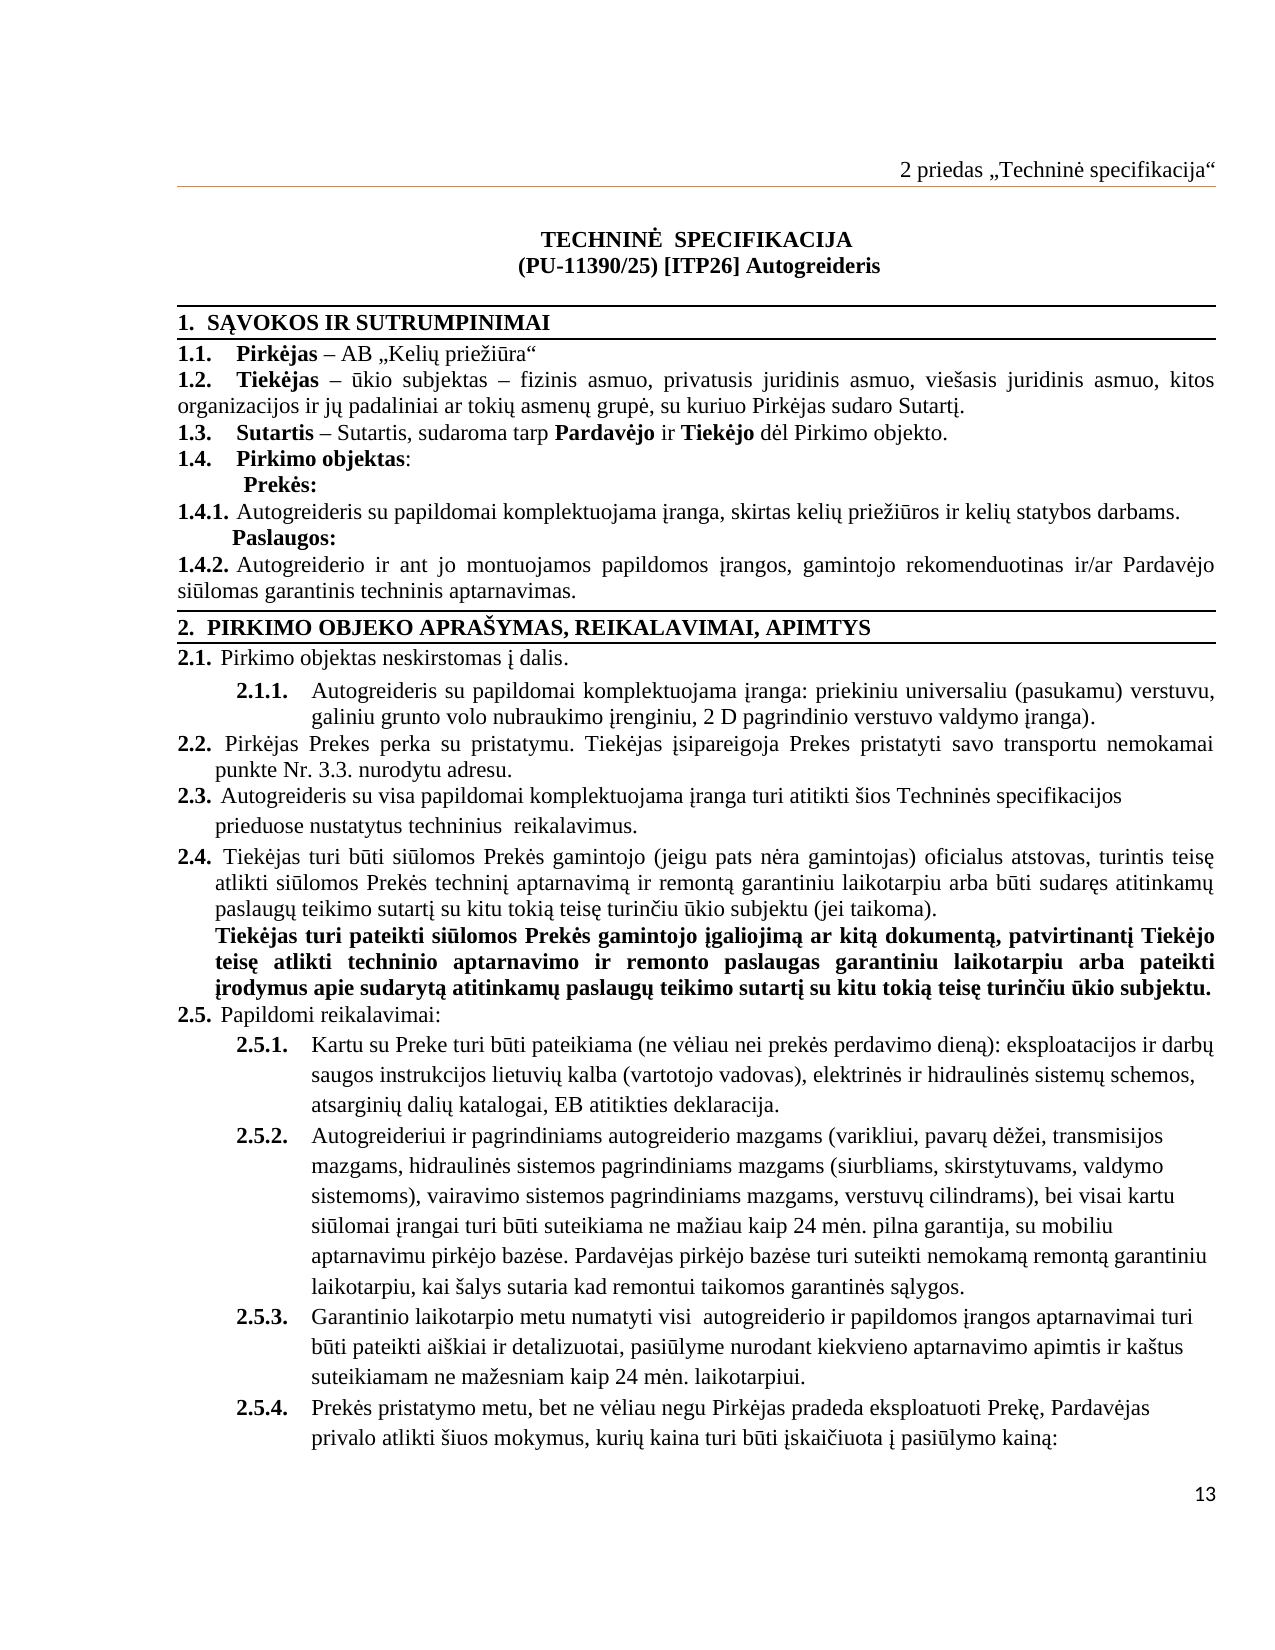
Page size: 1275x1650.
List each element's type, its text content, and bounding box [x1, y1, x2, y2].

list Tiekėjas turi būti siūlomos Prekės gamintojo (jeigu pats nėra gamintojas) oficialus atstovas, turintis teisę atlikti siūlomos Prekės techninį aptarnavimą ir remontą garantiniu laikotarpiu arba būti sudaręs atitinkamų paslaugų teikimo sutartį su kitu tokią teisę turinčiu ūkio subjektu (jei taikoma). [177, 843, 1216, 922]
list Prekės pristatymo metu, bet ne vėliau negu Pirkėjas pradeda eksploatuoti Prekę, Pardavėjas privalo atlikti šiuos mokymus, kurių kaina turi būti įskaičiuota į pasiūlymo kainą: [236, 1393, 1216, 1450]
list Papildomi reikalavimai: [177, 1001, 1216, 1027]
text Prekės: [177, 472, 1216, 498]
list Pirkėjas – AB „Kelių priežiūra“ [177, 340, 1216, 366]
text (PU-11390/25) [ITP26] Autogreideris [177, 252, 1216, 279]
list Kartu su Preke turi būti pateikiama (ne vėliau nei prekės perdavimo dieną): eksploatacijos ir darbų saugos instrukcijos lietuvių kalba (vartotojo vadovas), elektrinės ir hidraulinės sistemų schemos, atsarginių dalių katalogai, EB atitikties deklaracija. [236, 1031, 1216, 1118]
text Paslaugos: [177, 524, 1216, 551]
list Tiekėjas – ūkio subjektas – fizinis asmuo, privatusis juridinis asmuo, viešasis juridinis asmuo, kitos organizacijos ir jų padaliniai ar tokių asmenų grupė, su kuriuo Pirkėjas sudaro Sutartį. [177, 366, 1216, 419]
list Tiekėjas turi pateikti siūlomos Prekės gamintojo įgaliojimą ar kitą dokumentą, patvirtinantį Tiekėjo teisę atlikti techninio aptarnavimo ir remonto paslaugas garantiniu laikotarpiu arba pateikti įrodymus apie sudarytą atitinkamų paslaugų teikimo sutartį su kitu tokią teisę turinčiu ūkio subjektu. [215, 922, 1216, 1001]
list PIRKIMO OBJEKO APRAŠYMAS, REIKALAVIMAI, APIMTYS [177, 612, 1216, 642]
list Autogreideriui ir pagrindiniams autogreiderio mazgams (varikliui, pavarų dėžei, transmisijos mazgams, hidraulinės sistemos pagrindiniams mazgams (siurbliams, skirstytuvams, valdymo sistemoms), vairavimo sistemos pagrindiniams mazgams, verstuvų cilindrams), bei visai kartu siūlomai įrangai turi būti suteikiama ne mažiau kaip 24 mėn. pilna garantija, su mobiliu aptarnavimu pirkėjo bazėse. Pardavėjas pirkėjo bazėse turi suteikti nemokamą remontą garantiniu laikotarpiu, kai šalys sutaria kad remontui taikomos garantinės sąlygos. [236, 1122, 1216, 1299]
list SĄVOKOS IR SUTRUMPINIMAI [177, 307, 1216, 338]
list Garantinio laikotarpio metu numatyti visi autogreiderio ir papildomos įrangos aptarnavimai turi būti pateikti aiškiai ir detalizuotai, pasiūlyme nurodant kiekvieno aptarnavimo apimtis ir kaštus suteikiamam ne mažesniam kaip 24 mėn. laikotarpiui. [236, 1303, 1216, 1390]
list Pirkėjas Prekes perka su pristatymu. Tiekėjas įsipareigoja Prekes pristatyti savo transportu nemokamai punkte Nr. 3.3. nurodytu adresu. [177, 729, 1216, 782]
list Sutartis – Sutartis, sudaroma tarp Pardavėjo ir Tiekėjo dėl Pirkimo objekto. [177, 419, 1216, 445]
list Pirkimo objektas neskirstomas į dalis. [177, 644, 1216, 671]
list Autogreideris su papildomai komplektuojama įranga: priekiniu universaliu (pasukamu) verstuvu, galiniu grunto volo nubraukimo įrenginiu, 2 D pagrindinio verstuvo valdymo įranga). [236, 677, 1216, 729]
list Autogreiderio ir ant jo montuojamos papildomos įrangos, gamintojo rekomenduotinas ir/ar Pardavėjo siūlomas garantinis techninis aptarnavimas. [177, 551, 1216, 603]
list Autogreideris su visa papildomai komplektuojama įranga turi atitikti šios Techninės specifikacijos prieduose nustatytus techninius reikalavimus. [177, 782, 1216, 839]
text TECHNINĖ SPECIFIKACIJA [177, 226, 1216, 252]
list Autogreideris su papildomai komplektuojama įranga, skirtas kelių priežiūros ir kelių statybos darbams. [177, 498, 1216, 524]
list Pirkimo objektas: [177, 445, 1216, 472]
text 2 priedas „Techninė specifikacija“ [177, 156, 1216, 186]
